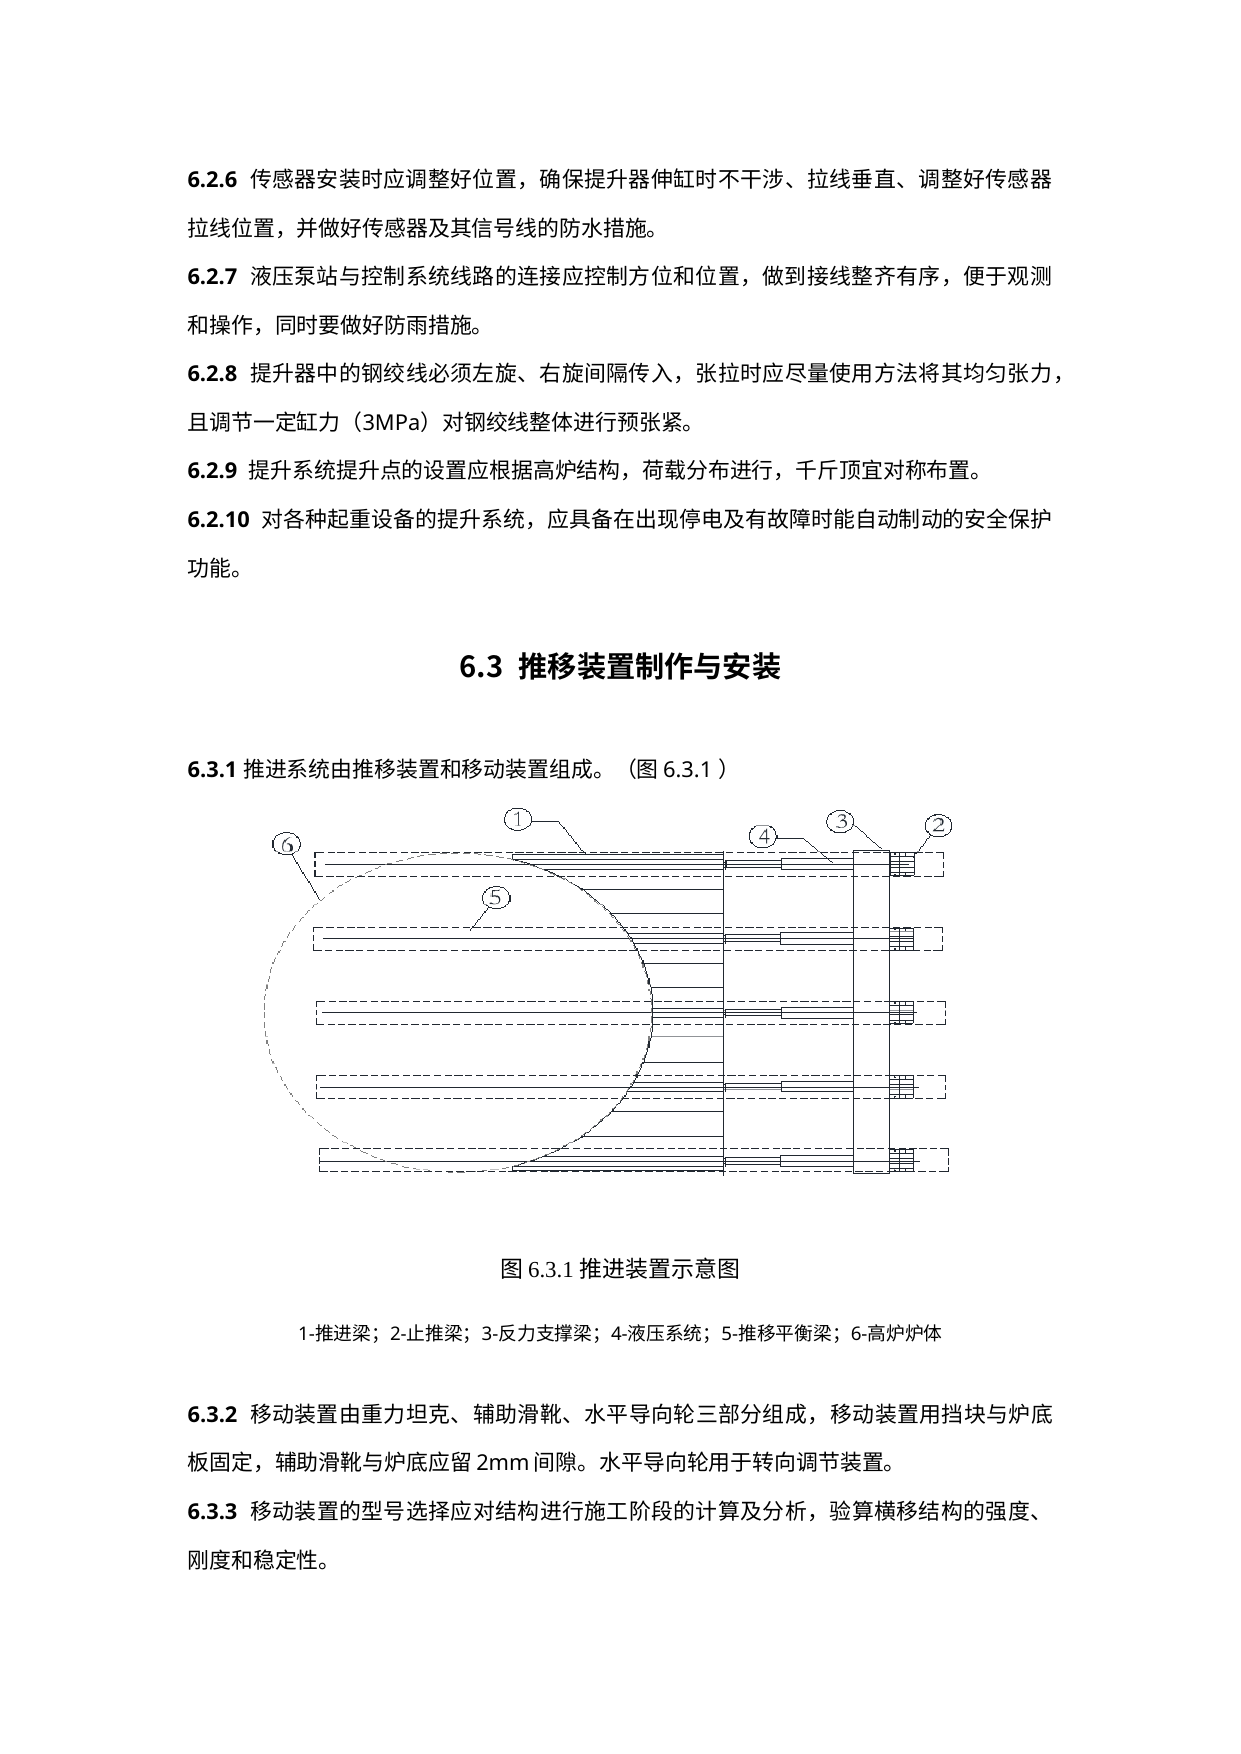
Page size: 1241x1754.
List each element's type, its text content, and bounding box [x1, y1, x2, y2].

list 1-推进梁；2-止推梁；3-反力支撑梁；4-液压系统；5-推移平衡梁；6-高炉炉体 [187, 1316, 1053, 1349]
text 6.3.2 移动装置由重力坦克、辅助滑靴、水平导向轮三部分组成，移动装置用挡块与炉底板固定，辅助滑靴与炉底应留2mm间隙。水平导向轮用于转向调节装置。 [187, 1396, 1053, 1478]
picture [255, 799, 985, 1222]
list 6.3.1 推进系统由推移装置和移动装置组成。（图6.3.1 ） [187, 751, 1053, 784]
subtitle 6.3 推移装置制作与安装 [187, 632, 1053, 697]
text 6.2.10 对各种起重设备的提升系统，应具备在出现停电及有故障时能自动制动的安全保护功能。 [187, 502, 1053, 583]
text 图6.3.1 推进装置示意图 [187, 1235, 1053, 1300]
text 6.2.7 液压泵站与控制系统线路的连接应控制方位和位置，做到接线整齐有序，便于观测和操作，同时要做好防雨措施。 [187, 259, 1053, 340]
text 6.2.9 提升系统提升点的设置应根据高炉结构，荷载分布进行，千斤顶宜对称布置。 [187, 453, 1053, 486]
text 6.2.8 提升器中的钢绞线必须左旋、右旋间隔传入，张拉时应尽量使用方法将其均匀张力，且调节一定缸力（3MPa）对钢绞线整体进行预张紧。 [187, 356, 1053, 437]
text 6.3.3 移动装置的型号选择应对结构进行施工阶段的计算及分析，验算横移结构的强度、刚度和稳定性。 [187, 1493, 1053, 1575]
text 6.2.6 传感器安装时应调整好位置，确保提升器伸缸时不干涉、拉线垂直、调整好传感器拉线位置，并做好传感器及其信号线的防水措施。 [187, 162, 1053, 243]
